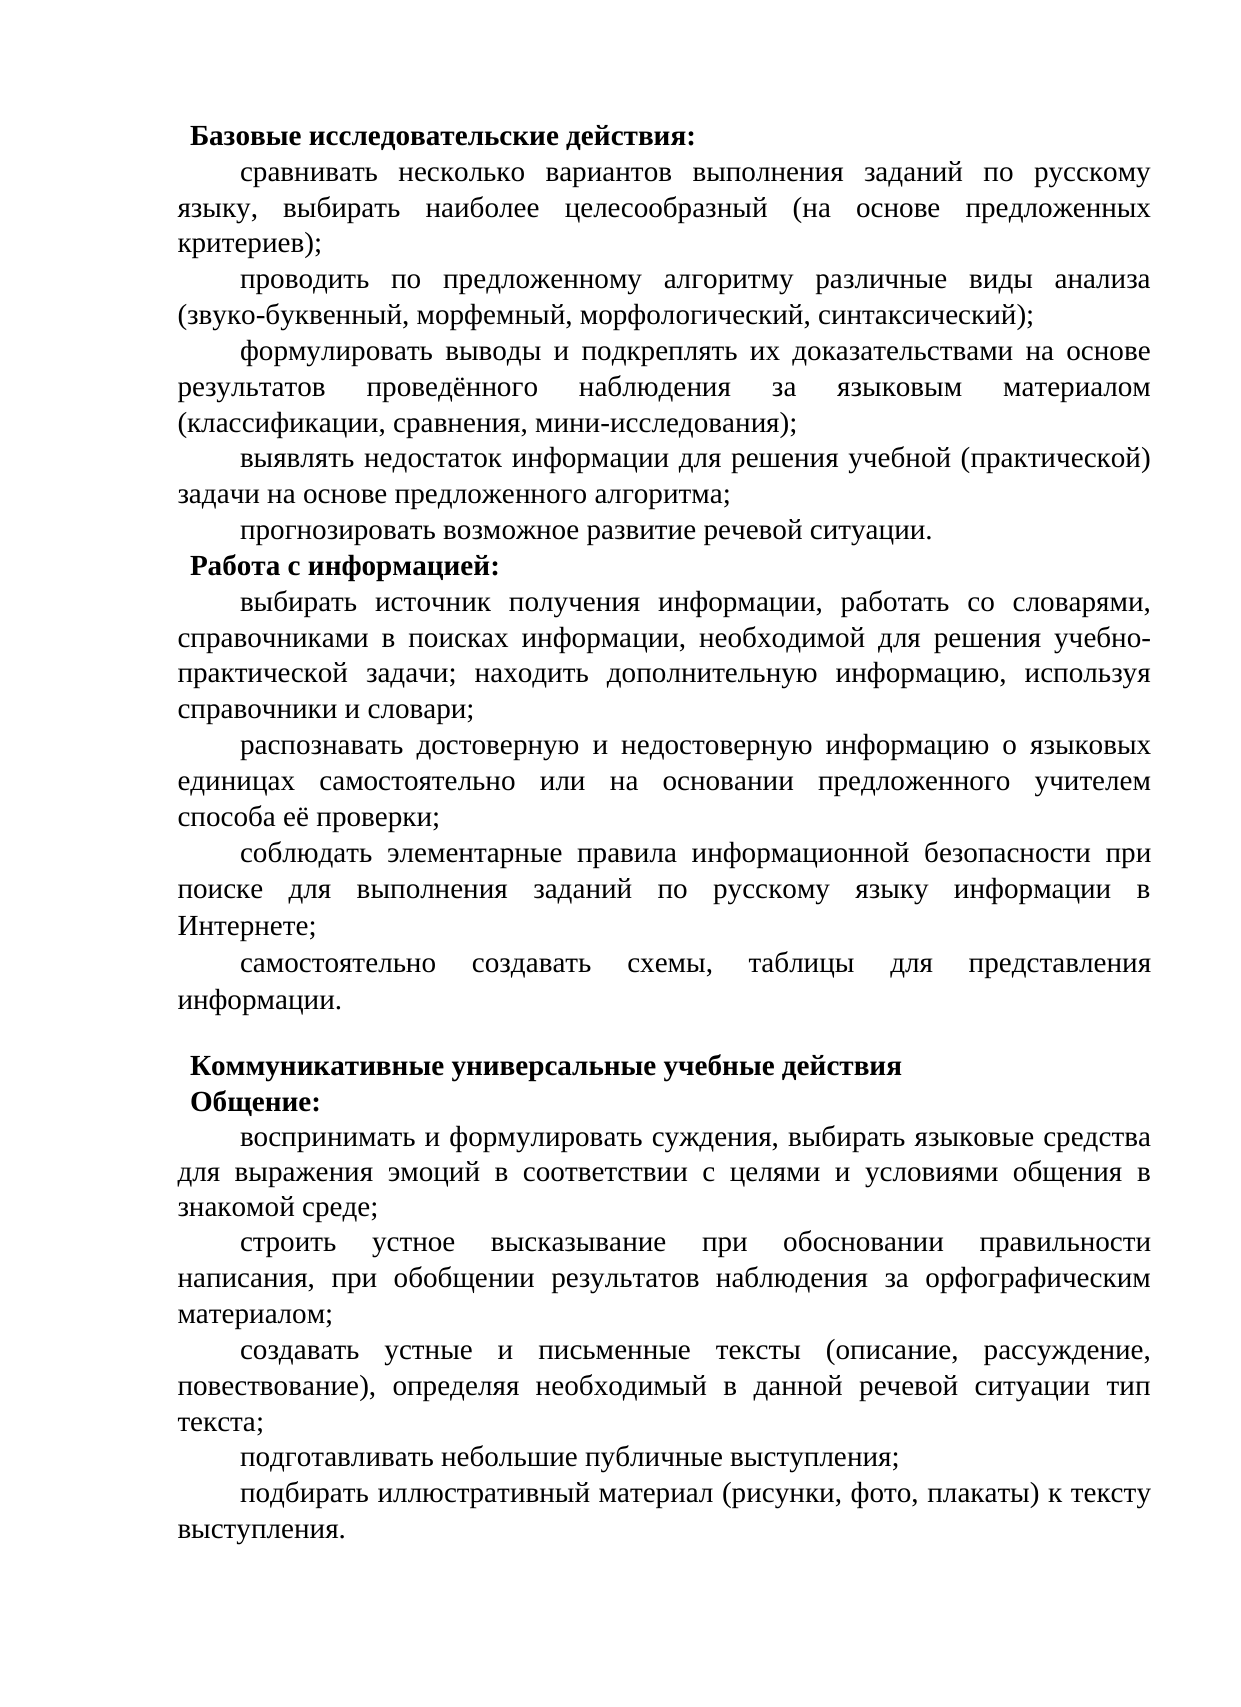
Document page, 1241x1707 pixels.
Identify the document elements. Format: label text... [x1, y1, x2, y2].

text Базовые исследовательские действия: [190, 118, 1152, 152]
text проводить по предложенному алгоритму различные виды анализа (звуко-буквенный, морфемный, морфологический, синтаксический); [177, 261, 1152, 331]
text самостоятельно создавать схемы, таблицы для представления информации. [177, 945, 1152, 1016]
text распознавать достоверную и недостоверную информацию о языковых единицах самостоятельно или на основании предложенного учителем способа её проверки; [177, 727, 1152, 832]
text воспринимать и формулировать суждения, выбирать языковые средства для выражения эмоций в соответствии с целями и условиями общения в знакомой среде; [177, 1119, 1152, 1223]
text прогнозировать возможное развитие речевой ситуации. [177, 512, 1152, 546]
text подбирать иллюстративный материал (рисунки, фото, плакаты) к тексту выступления. [177, 1475, 1152, 1545]
text выявлять недостаток информации для решения учебной (практической) задачи на основе предложенного алгоритма; [177, 441, 1152, 510]
text формулировать выводы и подкреплять их доказательствами на основе результатов проведённого наблюдения за языковым материалом (классификации, сравнения, мини-исследования); [177, 333, 1152, 438]
text подготавливать небольшие публичные выступления; [177, 1439, 1152, 1473]
text выбирать источник получения информации, работать со словарями, справочниками в поисках информации, необходимой для решения учебно-практической задачи; находить дополнительную информацию, используя справочники и словари; [177, 584, 1152, 725]
text строить устное высказывание при обосновании правильности написания, при обобщении результатов наблюдения за орфографическим материалом; [177, 1224, 1152, 1330]
text соблюдать элементарные правила информационной безопасности при поиске для выполнения заданий по русскому языку информации в Интернете; [177, 835, 1152, 942]
text сравнивать несколько вариантов выполнения заданий по русскому языку, выбирать наиболее целесообразный (на основе предложенных критериев); [177, 154, 1152, 259]
text Общение: [190, 1084, 1152, 1117]
text Работа с информацией: [190, 548, 1152, 582]
text создавать устные и письменные тексты (описание, рассуждение, повествование), определяя необходимый в данной речевой ситуации тип текста; [177, 1332, 1152, 1437]
text Коммуникативные универсальные учебные действия [190, 1048, 1152, 1082]
